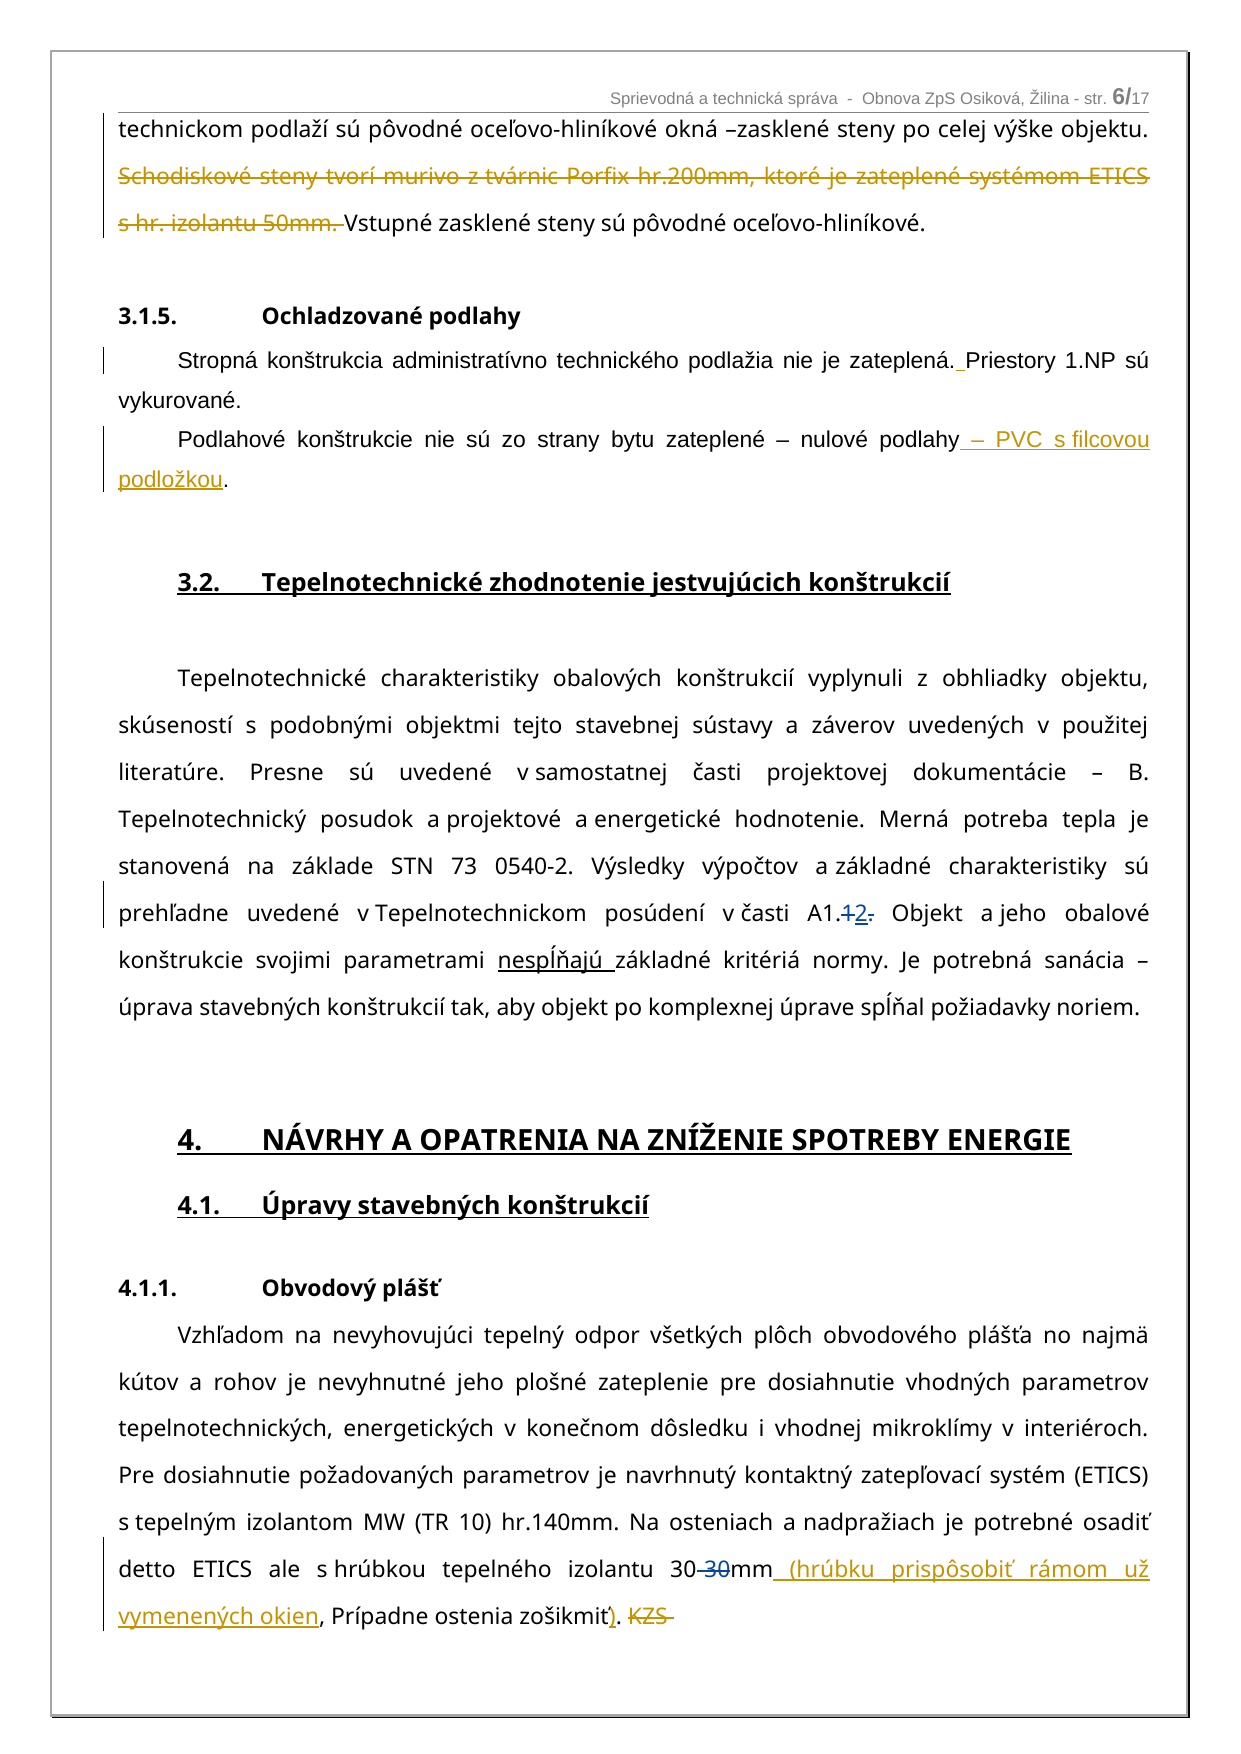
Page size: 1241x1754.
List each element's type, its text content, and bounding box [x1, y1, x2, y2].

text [118, 113, 1149, 177]
subtitle 4.1.1. Obvodový plášť [118, 1272, 1149, 1303]
text Tepelnotechnické charakteristiky obalových konštrukcií vyplynuli z obhliadky objektu, skúseností s podobnými objektmi tejto stavebnej sústavy a záverov uvedených v použitej literatúre. Presne sú uvedené v samostatnej časti projektovej dokumentácie – B. Tepelnotechnický posudok a projektové a energetické hodnotenie. Merná potreba tepla je stanovená na základe STN 73 0540-2. Výsledky výpočtov a základné charakteristiky sú prehľadne uvedené v Tepelnotechnickom posúdení v časti A1. Objekt a jeho obalové konštrukcie svojimi parametrami nespĺňajú základné kritériá normy. Je potrebná sanácia – úprava stavebných konštrukcií tak, aby objekt po komplexnej úprave spĺňal požiadavky noriem. [118, 662, 1149, 1022]
text Podlahové konštrukcie nie sú zo strany bytu zateplené – nulové podlahy. [118, 426, 1149, 492]
subtitle 3.2. Tepelnotechnické zhodnotenie jestvujúcich konštrukcií [118, 564, 1149, 598]
subtitle 4.1. Úpravy stavebných konštrukcií [118, 1172, 1149, 1222]
text Vzhľadom na nevyhovujúci tepelný odpor všetkých plôch obvodového plášťa no najmä kútov a rohov je nevyhnutné jeho plošné zateplenie pre dosiahnutie vhodných parametrov tepelnotechnických, energetických v konečnom dôsledku i vhodnej mikroklímy v interiéroch. Pre dosiahnutie požadovaných parametrov je navrhnutý kontaktný zatepľovací systém (ETICS) s tepelným izolantom MW (TR 10) hr.140mm. Na osteniach a nadpražiach je potrebné osadiť detto ETICS ale s hrúbkou tepelného izolantu 30mm, Prípadne ostenia zošikmiť. [118, 1319, 1149, 1631]
subtitle 3.1.5. Ochladzované podlahy [118, 300, 1149, 332]
subtitle 4. NÁVRHY A OPATRENIA NA ZNÍŽENIE SPOTREBY ENERGIE [118, 1109, 1149, 1159]
text Stropná konštrukcia administratívno technického podlažia nie je zateplená.Priestory 1.NP sú vykurované. [118, 347, 1149, 413]
